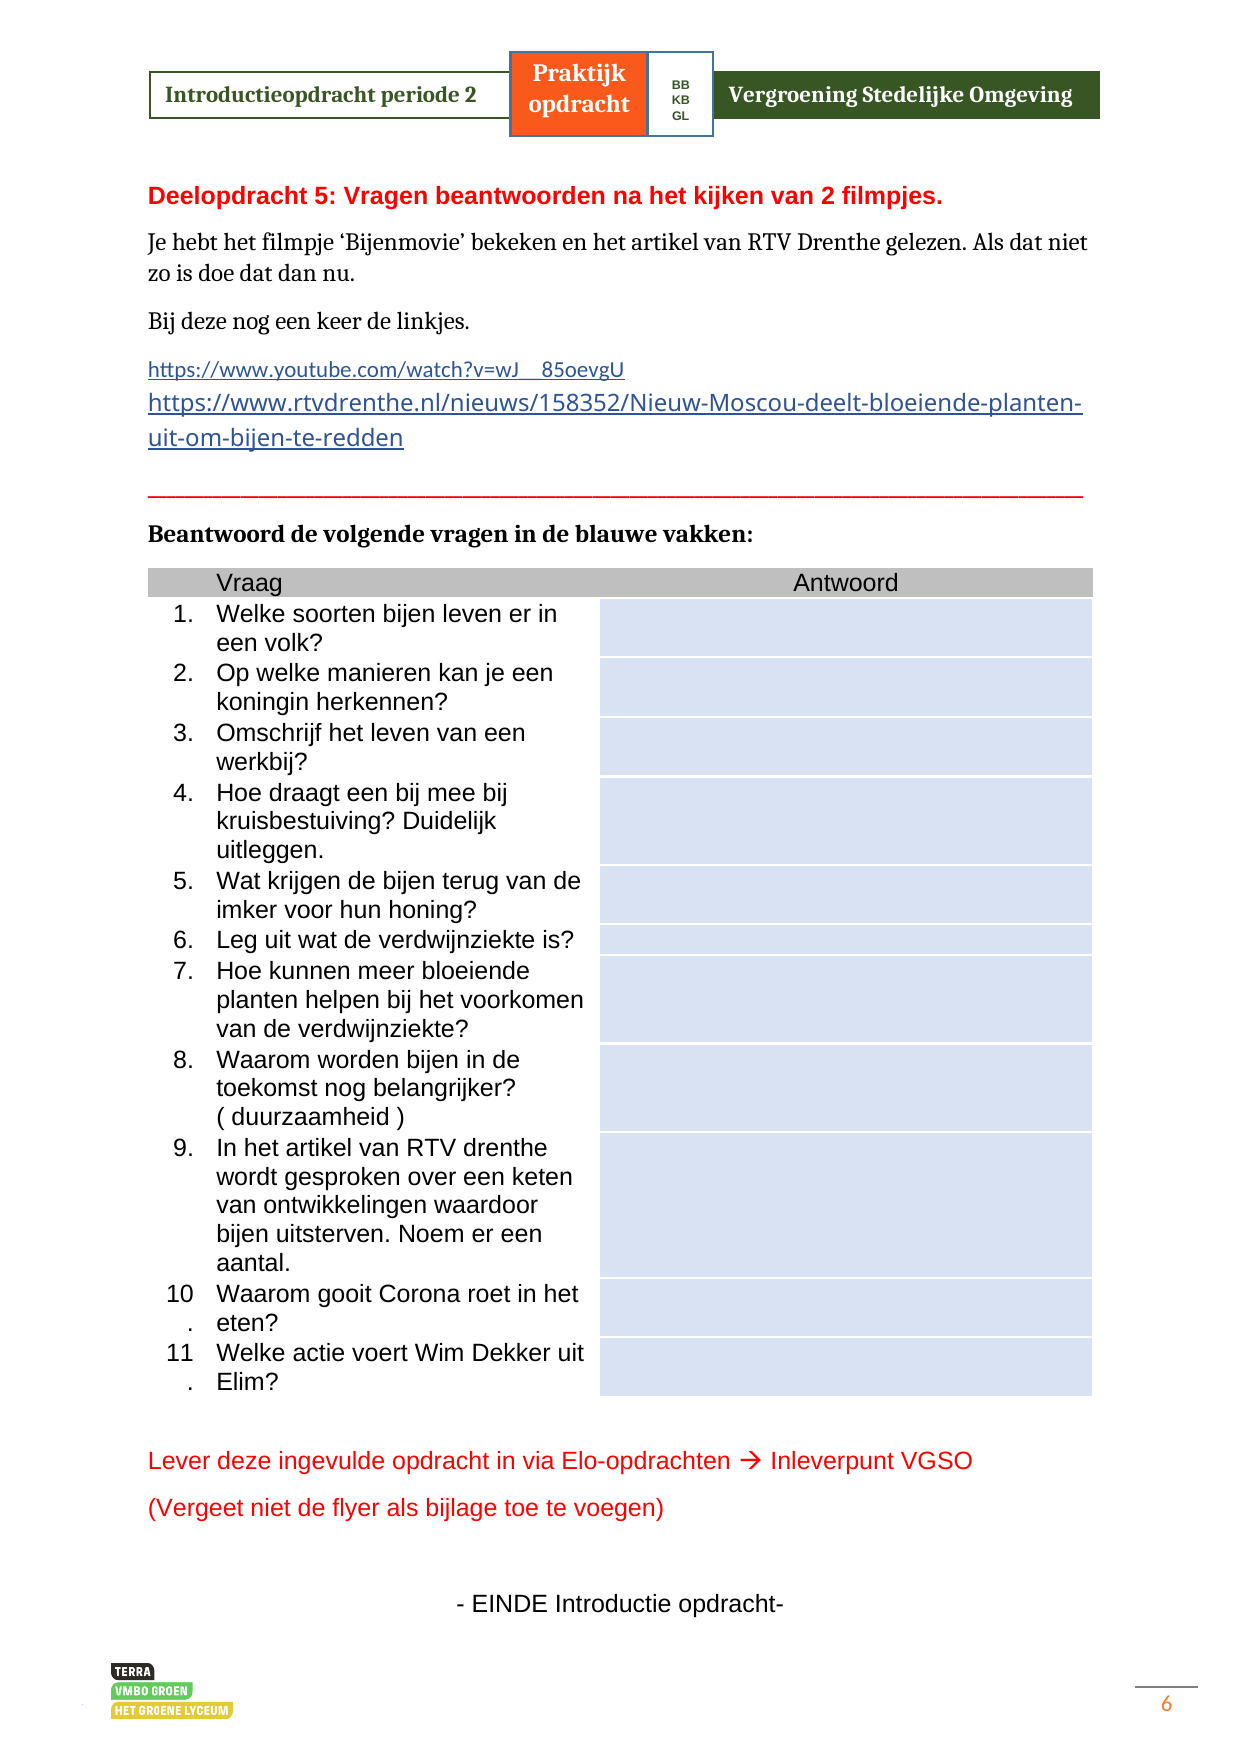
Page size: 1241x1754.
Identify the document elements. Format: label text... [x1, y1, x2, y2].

text Je hebt het filmpje ‘Bijenmovie’ bekeken en het artikel van RTV Drenthe gelezen. Als dat niet zo is doe dat dan nu. [148, 228, 1093, 288]
table_cell [600, 1279, 1092, 1336]
text _____________________________________________________________________________________________________ [148, 472, 1093, 501]
table_cell 10. [148, 1277, 205, 1336]
table_cell 8. [148, 1043, 205, 1131]
table_cell Hoe draagt een bij mee bij kruisbestuiving? Duidelijk uitleggen. [205, 775, 598, 864]
table_cell [600, 1338, 1092, 1396]
text (Vergeet niet de flyer als bijlage toe te voegen) [148, 1493, 1093, 1522]
table_header Antwoord [599, 568, 1093, 597]
table_cell Waarom worden bijen in de toekomst nog belangrijker? ( duurzaamheid ) [205, 1043, 598, 1131]
text Beantwoord de volgende vragen in de blauwe vakken: [148, 520, 1093, 549]
table_cell Wat krijgen de bijen terug van de imker voor hun honing? [205, 864, 598, 923]
table_cell [600, 599, 1092, 656]
table_cell [600, 1045, 1092, 1131]
table_cell Op welke manieren kan je een koningin herkennen? [205, 656, 598, 716]
text https://www.youtube.com/watch?v=wJ__85oevgU https://www.rtvdrenthe.nl/nieuws/158352/Nieuw-Moscou-deelt-bloeiende-planten-uit-om-bijen-te-redden [148, 355, 1093, 453]
table_cell 9. [148, 1131, 205, 1277]
table_header Vraag [205, 568, 599, 597]
table_cell 5. [148, 864, 205, 923]
table_cell In het artikel van RTV drenthe wordt gesproken over een keten van ontwikkelingen waardoor bijen uitsterven. Noem er een aantal. [205, 1131, 598, 1277]
picture [82, 1662, 234, 1720]
text Deelopdracht 5: Vragen beantwoorden na het kijken van 2 filmpjes. [148, 181, 1093, 209]
table_cell [600, 866, 1092, 923]
text - EINDE Introductie opdracht- [148, 1589, 1093, 1618]
table_cell 1. [148, 597, 205, 656]
table_cell [600, 925, 1092, 954]
table_cell [600, 1133, 1092, 1277]
table_cell 11. [148, 1336, 205, 1396]
table_cell [600, 718, 1092, 775]
table_header [148, 568, 205, 597]
table_cell [600, 778, 1092, 864]
table_cell [600, 658, 1092, 716]
text Lever deze ingevulde opdracht in via Elo-opdrachten Inleverpunt VGSO [148, 1446, 1093, 1474]
text Bij deze nog een keer de linkjes. [148, 307, 1093, 336]
table_cell Omschrijf het leven van een werkbij? [205, 716, 598, 775]
table_cell Leg uit wat de verdwijnziekte is? [205, 923, 598, 954]
table_cell 2. [148, 656, 205, 716]
table_cell 6. [148, 923, 205, 954]
table_cell 4. [148, 775, 205, 864]
table_cell 3. [148, 716, 205, 775]
table_cell Waarom gooit Corona roet in het eten? [205, 1277, 598, 1336]
table_cell [600, 956, 1092, 1042]
table_cell Welke soorten bijen leven er in een volk? [205, 597, 598, 656]
table_cell 7. [148, 954, 205, 1042]
table_cell Welke actie voert Wim Dekker uit Elim? [205, 1336, 598, 1396]
table_cell Hoe kunnen meer bloeiende planten helpen bij het voorkomen van de verdwijnziekte? [205, 954, 598, 1042]
